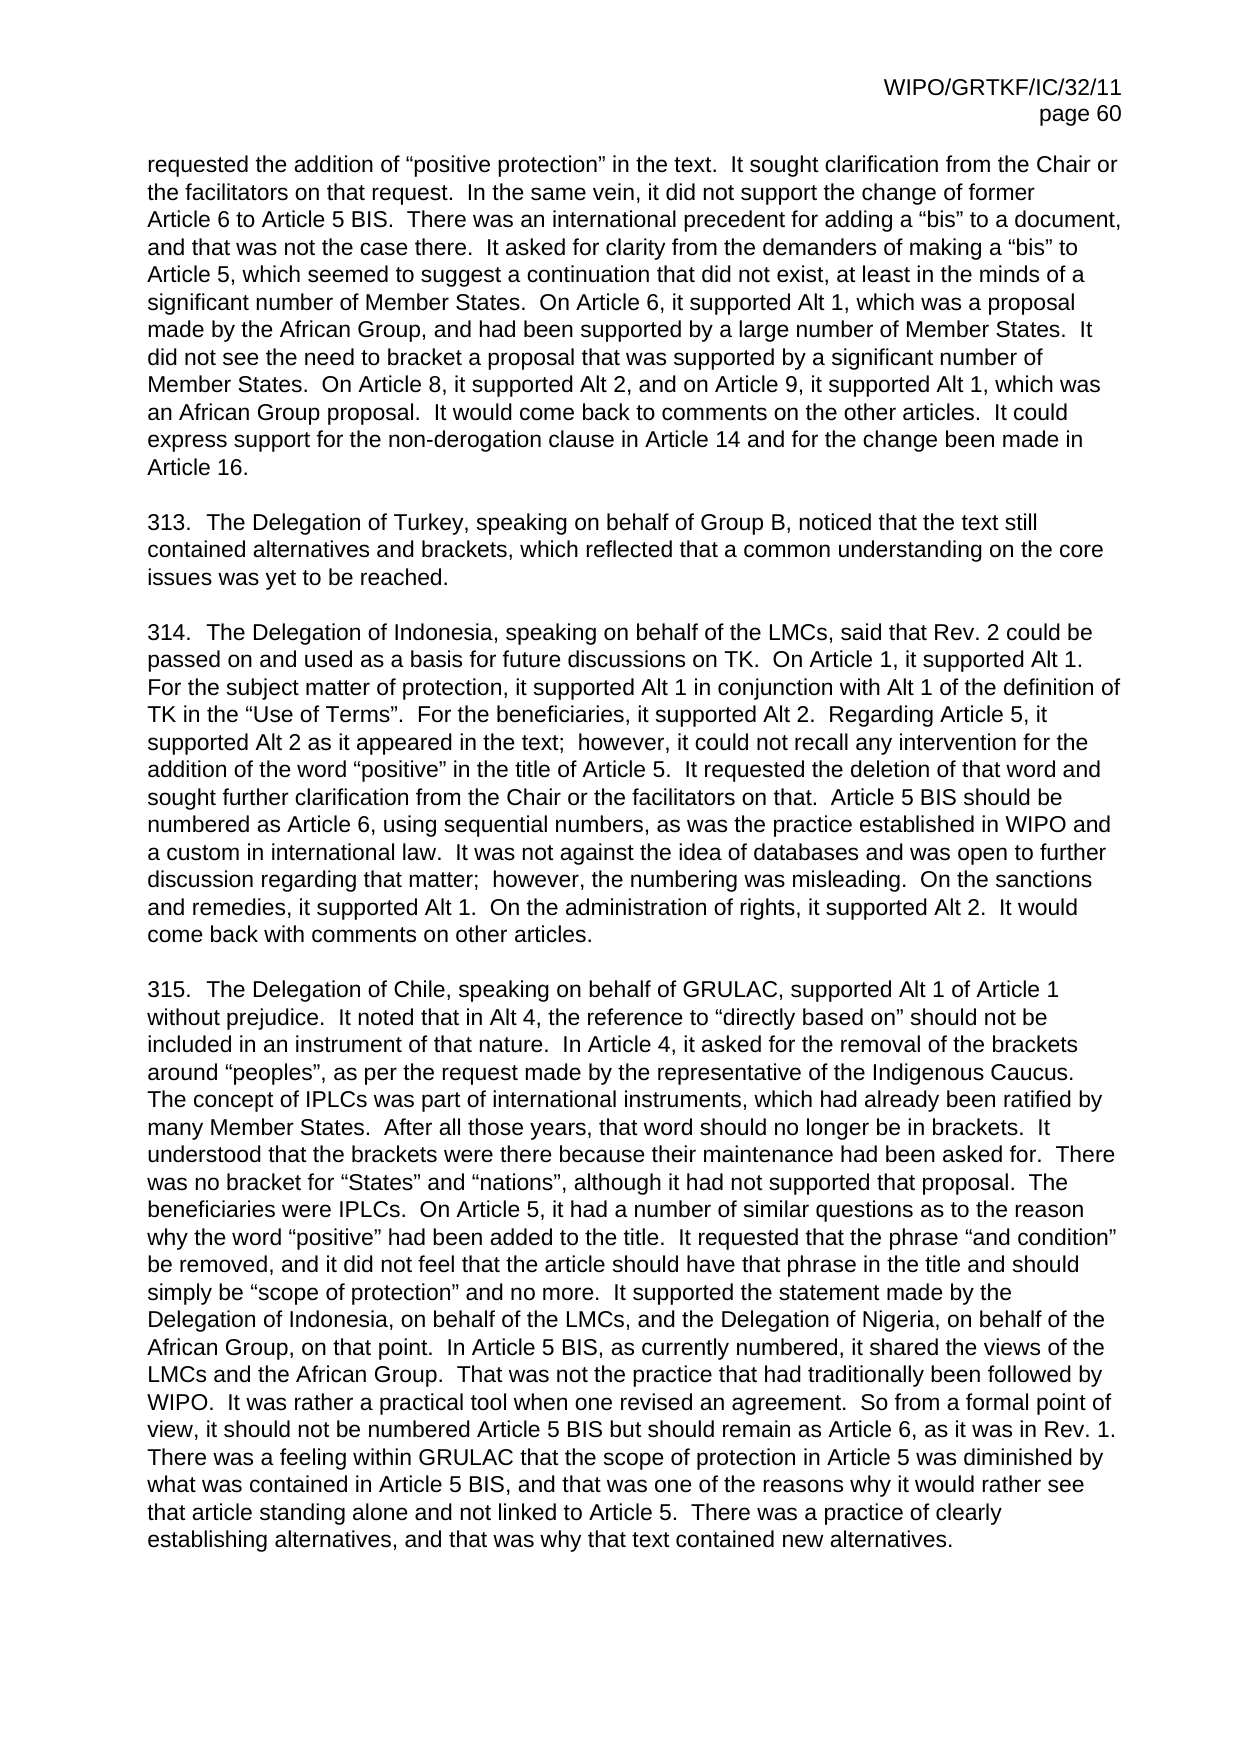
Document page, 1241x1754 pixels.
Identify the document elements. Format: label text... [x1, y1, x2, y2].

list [147, 150, 1122, 480]
list The Delegation of Chile, speaking on behalf of GRULAC, supported Alt 1 of Article 1 without prejudice. It noted that in Alt 4, the reference to “directly based on” should not be included in an instrument of that nature. In Article 4, it asked for the removal of the brackets around “peoples”, as per the request made by the representative of the Indigenous Caucus. The concept of IPLCs was part of international instruments, which had already been ratified by many Member States. After all those years, that word should no longer be in brackets. It understood that the brackets were there because their maintenance had been asked for. There was no bracket for “States” and “nations”, although it had not supported that proposal. The beneficiaries were IPLCs. On Article 5, it had a number of similar questions as to the reason why the word “positive” had been added to the title. It requested that the phrase “and condition” be removed, and it did not feel that the article should have that phrase in the title and should simply be “scope of protection” and no more. It supported the statement made by the Delegation of Indonesia, on behalf of the LMCs, and the Delegation of Nigeria, on behalf of the African Group, on that point. In Article 5 BIS, as currently numbered, it shared the views of the LMCs and the African Group. That was not the practice that had traditionally been followed by WIPO. It was rather a practical tool when one revised an agreement. So from a formal point of view, it should not be numbered Article 5 BIS but should remain as Article 6, as it was in Rev. 1. There was a feeling within GRULAC that the scope of protection in Article 5 was diminished by what was contained in Article 5 BIS, and that was one of the reasons why it would rather see that article standing alone and not linked to Article 5. There was a practice of clearly establishing alternatives, and that was why that text contained new alternatives. [147, 975, 1122, 1552]
list The Delegation of Turkey, speaking on behalf of Group B, noticed that the text still contained alternatives and brackets, which reflected that a common understanding on the core issues was yet to be reached. [147, 507, 1122, 590]
list The Delegation of Indonesia, speaking on behalf of the LMCs, said that Rev. 2 could be passed on and used as a basis for future discussions on TK. On Article 1, it supported Alt 1. For the subject matter of protection, it supported Alt 1 in conjunction with Alt 1 of the definition of TK in the “Use of Terms”. For the beneficiaries, it supported Alt 2. Regarding Article 5, it supported Alt 2 as it appeared in the text; however, it could not recall any intervention for the addition of the word “positive” in the title of Article 5. It requested the deletion of that word and sought further clarification from the Chair or the facilitators on that. Article 5 BIS should be numbered as Article 6, using sequential numbers, as was the practice established in WIPO and a custom in international law. It was not against the idea of databases and was open to further discussion regarding that matter; however, the numbering was misleading. On the sanctions and remedies, it supported Alt 1. On the administration of rights, it supported Alt 2. It would come back with comments on other articles. [147, 617, 1122, 947]
